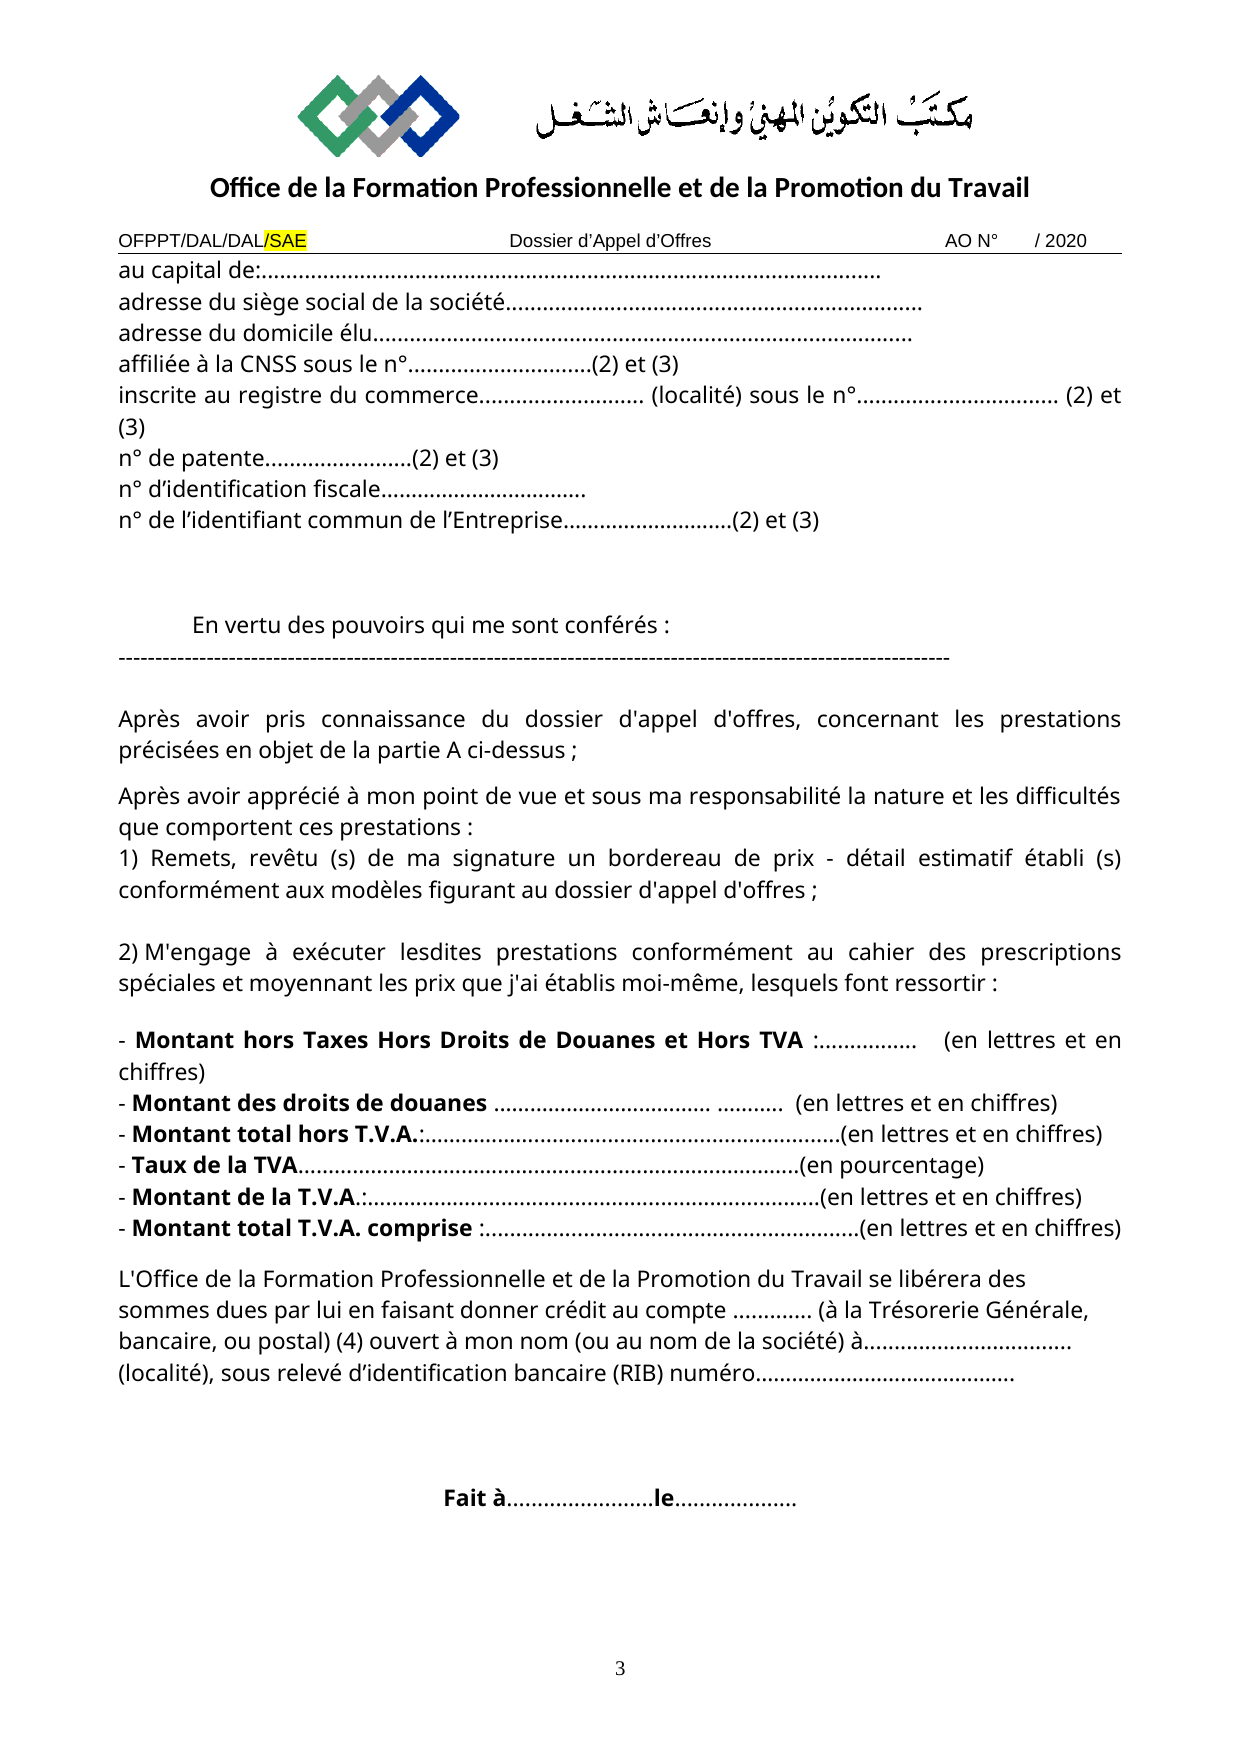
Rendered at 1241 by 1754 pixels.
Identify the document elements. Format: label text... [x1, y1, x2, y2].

text n° de patente........................(2) et (3) [118, 442, 1122, 473]
text adresse du domicile élu........................................................................................ [118, 317, 1122, 348]
text n° d’identification fiscale……………………………. [118, 473, 1122, 504]
text affiliée à la CNSS sous le n°..............................(2) et (3) [118, 348, 1122, 379]
picture [526, 84, 989, 144]
text - Montant total hors T.V.A.:………………..................................................(en lettres et en chiffres) [118, 1118, 1122, 1149]
text - Montant de la T.V.A.:………………........................................................(en lettres et en chiffres) [118, 1180, 1122, 1212]
text - Taux de la TVA………………………………………………………………………..(en pourcentage) [118, 1149, 1122, 1180]
text Après avoir pris connaissance du dossier d'appel d'offres, concernant les prestations précisées en objet de la partie A ci-dessus ; [118, 703, 1122, 766]
text En vertu des pouvoirs qui me sont conférés : [118, 609, 1122, 641]
text Fait à........................le.................... [118, 1482, 1122, 1513]
text - Montant total T.V.A. comprise :.............................................................(en lettres et en chiffres) [118, 1212, 1122, 1243]
text 1) Remets, revêtu (s) de ma signature un bordereau de prix - détail estimatif établi (s) conformément aux modèles figurant au dossier d'appel d'offres ; [118, 842, 1122, 905]
text - Montant des droits de douanes ……………………………… ……….. (en lettres et en chiffres) [118, 1087, 1122, 1118]
text inscrite au registre du commerce........................... (localité) sous le n°................................. (2) et (3) [118, 379, 1122, 442]
text ----------------------------------------------------------------------------------------------------------------- [118, 641, 1122, 672]
text - Montant hors Taxes Hors Droits de Douanes et Hors TVA :................ (en lettres et en chiffres) [118, 1024, 1122, 1087]
text L'Office de la Formation Professionnelle et de la Promotion du Travail se libérera des sommes dues par lui en faisant donner crédit au compte ............. (à la Trésorerie Générale, bancaire, ou postal) (4) ouvert à mon nom (ou au nom de la société) à..................................(localité), sous relevé d’identification bancaire (RIB) numéro……………………………………. [118, 1263, 1122, 1388]
text 2) M'engage à exécuter lesdites prestations conformément au cahier des prescriptions spéciales et moyennant les prix que j'ai établis moi-même, lesquels font ressortir : [118, 936, 1122, 999]
text Après avoir apprécié à mon point de vue et sous ma responsabilité la nature et les difficultés que comportent ces prestations : [118, 780, 1122, 842]
text n° de l’identifiant commun de l’Entreprise……………………….(2) et (3) [118, 504, 1122, 536]
text au capital de:..................................................................................................... [118, 254, 1122, 286]
picture [296, 75, 460, 157]
text adresse du siège social de la société.................................................................... [118, 286, 1122, 317]
